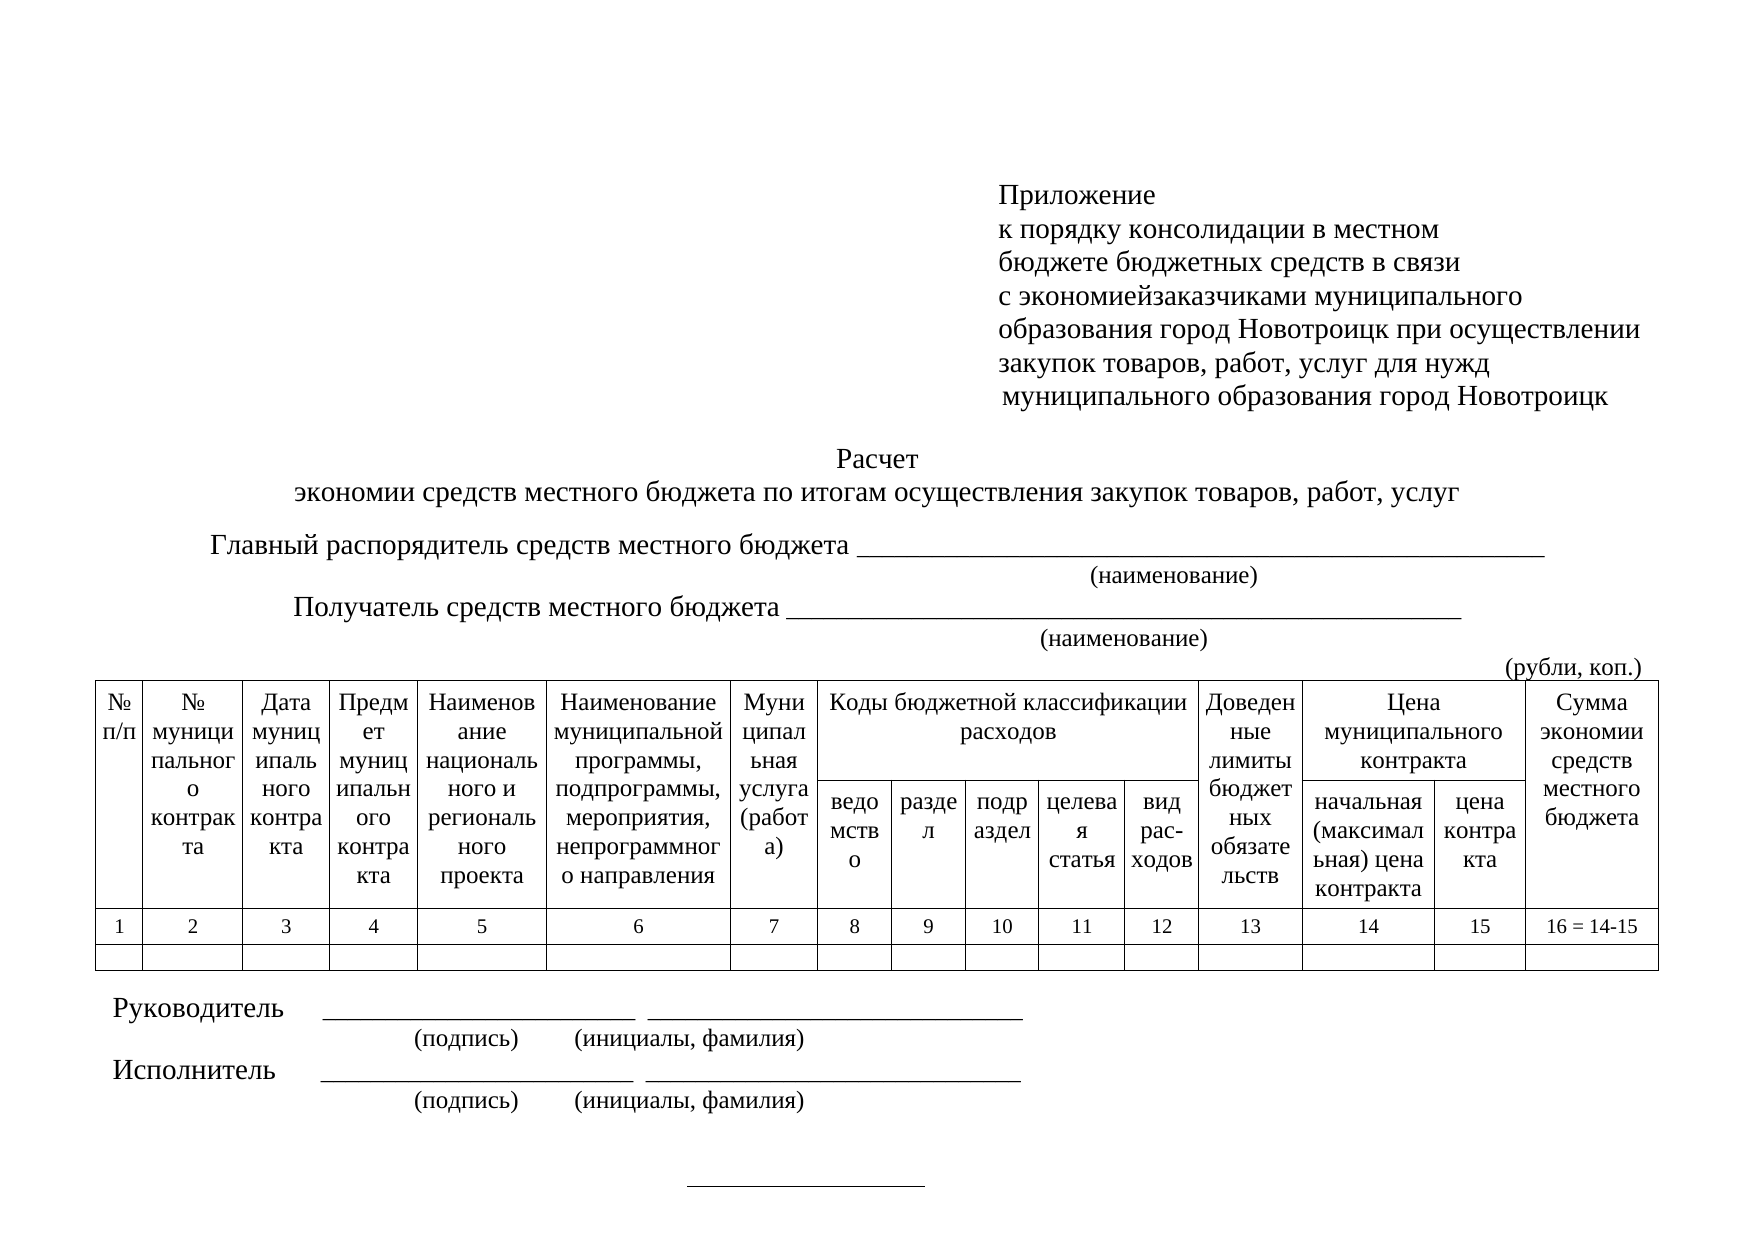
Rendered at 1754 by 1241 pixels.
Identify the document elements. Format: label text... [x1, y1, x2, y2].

table_cell целевая статья [1039, 781, 1124, 907]
table_cell [1435, 945, 1525, 969]
table_cell вид рас-ходов [1125, 781, 1198, 907]
table_cell 8 [818, 909, 891, 944]
table_cell [143, 945, 242, 969]
table_cell 2 [143, 909, 242, 944]
table_cell 13 [1199, 909, 1302, 944]
table_cell 6 [547, 909, 730, 944]
table_cell ведомство [818, 781, 891, 907]
table_cell цена контракта [1435, 781, 1525, 907]
text (подпись) (инициалы, фамилия) [245, 1086, 1642, 1114]
table_header Цена муниципального контракта [1303, 681, 1525, 779]
text к порядку консолидации в местном [998, 211, 1660, 244]
text Руководитель _________________________ ______________________________ [112, 990, 1642, 1023]
table_header Предмет муниципального контракта [330, 681, 417, 907]
table_header № п/п [96, 681, 142, 907]
table_cell [1303, 945, 1434, 969]
table_cell [1526, 945, 1658, 969]
table_header № муниципального контракта [143, 681, 242, 907]
table_cell [243, 945, 329, 969]
table_header Доведенные лимиты бюджетных обязательств [1199, 681, 1302, 907]
table_header Сумма экономии средств местного бюджета [1526, 681, 1658, 837]
text Исполнитель _________________________ ______________________________ [112, 1052, 1642, 1086]
table_cell 14 [1303, 909, 1434, 944]
text (рубли, коп.) [112, 652, 1642, 680]
table_header Муниципальная услуга (работа) [731, 681, 817, 907]
text муниципального образования город Новотроицк [112, 378, 1642, 412]
text (наименование) [112, 561, 1642, 589]
table_cell [892, 945, 965, 969]
table_cell 7 [731, 909, 817, 944]
text (подпись) (инициалы, фамилия) [245, 1023, 1642, 1052]
table_cell [330, 945, 417, 969]
table_cell [1125, 945, 1198, 969]
table_header Дата муниципального контракта [243, 681, 329, 907]
table_cell [547, 945, 730, 969]
table_cell 9 [892, 909, 965, 944]
table_cell [1199, 945, 1302, 969]
text экономии средств местного бюджета по итогам осуществления закупок товаров, работ, услуг [112, 474, 1642, 508]
table_cell 12 [1125, 909, 1198, 944]
table_cell 15 [1435, 909, 1525, 944]
table_cell подраздел [966, 781, 1038, 907]
table_header Коды бюджетной классификации расходов [818, 681, 1198, 779]
table_cell раздел [892, 781, 965, 907]
table_header Наименование национального и регионального проекта [418, 681, 546, 907]
table_cell [1526, 837, 1658, 907]
table_cell [731, 945, 817, 969]
table_cell [418, 945, 546, 969]
text бюджете бюджетных средств в связи с экономиейзаказчиками муниципального образования город Новотроицк при осуществлении закупок товаров, работ, услуг для нужд [998, 244, 1660, 378]
text Главный распорядитель средств местного бюджета _______________________________________________________ [112, 527, 1642, 561]
table_header Наименование муниципальной программы, подпрограммы, мероприятия, непрограммного направления [547, 681, 730, 907]
table_cell начальная (максимальная) цена контракта [1303, 781, 1434, 907]
table_cell 10 [966, 909, 1038, 944]
text Расчет [112, 441, 1642, 474]
table_cell 11 [1039, 909, 1124, 944]
text Приложение [998, 177, 1660, 211]
table_cell 16 = 14-15 [1526, 909, 1658, 944]
table_cell 5 [418, 909, 546, 944]
text Получатель средств местного бюджета ______________________________________________________ [112, 589, 1642, 623]
text (наименование) [112, 623, 1642, 652]
table_cell 4 [330, 909, 417, 944]
table_cell [818, 945, 891, 969]
table_cell [1039, 945, 1124, 969]
table_cell 3 [243, 909, 329, 944]
table_cell [96, 945, 142, 969]
table_cell [966, 945, 1038, 969]
table_cell 1 [96, 909, 142, 944]
